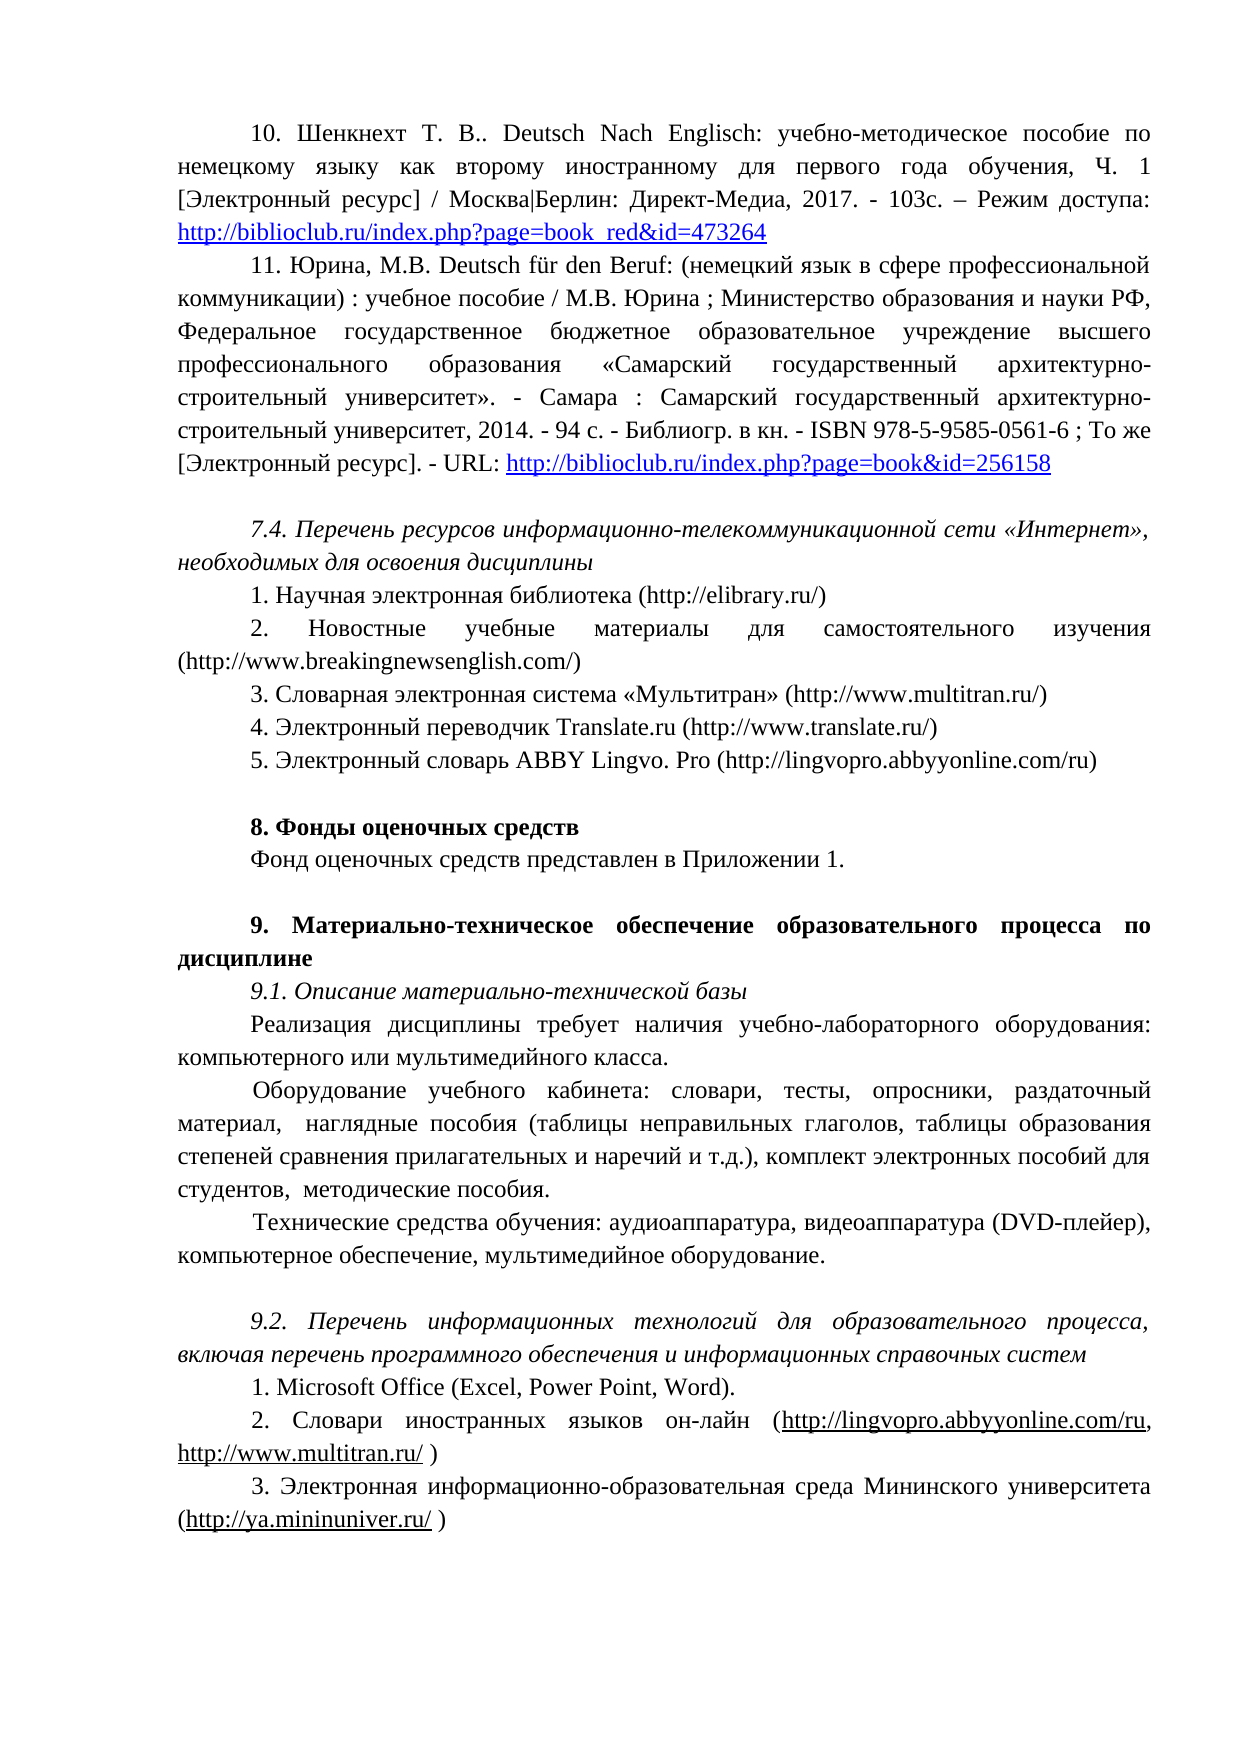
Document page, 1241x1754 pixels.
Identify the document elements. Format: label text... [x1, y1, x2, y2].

text Реализация дисциплины требует наличия учебно-лабораторного оборудования: компьютерного или мультимедийного класса. [177, 1009, 1152, 1071]
text 1. Microsoft Office (Excel, Power Point, Word). [177, 1372, 1152, 1401]
text 2. Новостные учебные материалы для самостоятельного изучения (http://www.breakingnewsenglish.com/) [177, 613, 1152, 675]
text 2. Словари иностранных языков он-лайн (http://lingvopro.abbyyonline.com/ru, http://www.multitran.ru/ ) [177, 1405, 1152, 1467]
text 11. Юрина, М.В. Deutsch für den Beruf: (немецкий язык в сфере профессиональной коммуникации) : учебное пособие / М.В. Юрина ; Министерство образования и науки РФ, Федеральное государственное бюджетное образовательное учреждение высшего профессионального образования «Самарский государственный архитектурно-строительный университет». - Самара : Самарский государственный архитектурно-строительный университет, 2014. - 94 с. - Библиогр. в кн. - ISBN 978-5-9585-0561-6 ; То же [Электронный ресурс]. - URL: http://biblioclub.ru/index.php?page=book&id=256158 [177, 250, 1152, 477]
text 4. Электронный переводчик Translate.ru (http://www.translate.ru/) [177, 712, 1152, 741]
text 9.1. Описание материально-технической базы [177, 976, 1152, 1004]
text Оборудование учебного кабинета: словари, тесты, опросники, раздаточный материал, наглядные пособия (таблицы неправильных глаголов, таблицы образования степеней сравнения прилагательных и наречий и т.д.), комплект электронных пособий для студентов, методические пособия. [177, 1075, 1152, 1203]
text 9.2. Перечень информационных технологий для образовательного процесса, включая перечень программного обеспечения и информационных справочных систем [177, 1306, 1152, 1368]
text 3. Словарная электронная система «Мультитран» (http://www.multitran.ru/) [177, 679, 1152, 708]
text 7.4. Перечень ресурсов информационно-телекоммуникационной сети «Интернет», необходимых для освоения дисциплины [177, 514, 1152, 576]
text 1. Научная электронная библиотека (http://elibrary.ru/) [177, 580, 1152, 609]
text 9. Материально-техническое обеспечение образовательного процесса по дисциплине [177, 910, 1152, 972]
text 5. Электронный словарь ABBY Lingvo. Pro (http://lingvopro.abbyyonline.com/ru) [177, 746, 1152, 774]
text 8. Фонды оценочных средств [177, 812, 1152, 840]
text 3. Электронная информационно-образовательная среда Мининского университета (http://ya.mininuniver.ru/ ) [177, 1471, 1152, 1533]
text 10. Шенкнехт Т. В.. Deutsch Nach Englisch: учебно-методическое пособие по немецкому языку как второму иностранному для первого года обучения, Ч. 1 [Электронный ресурс] / Москва|Берлин: Директ-Медиа, 2017. - 103с. – Режим доступа: http://biblioclub.ru/index.php?page=book_red&id=473264 [177, 118, 1152, 246]
text Фонд оценочных средств представлен в Приложении 1. [177, 844, 1152, 873]
text Технические средства обучения: аудиоаппаратура, видеоаппаратура (DVD-плейер), компьютерное обеспечение, мультимедийное оборудование. [177, 1207, 1152, 1269]
